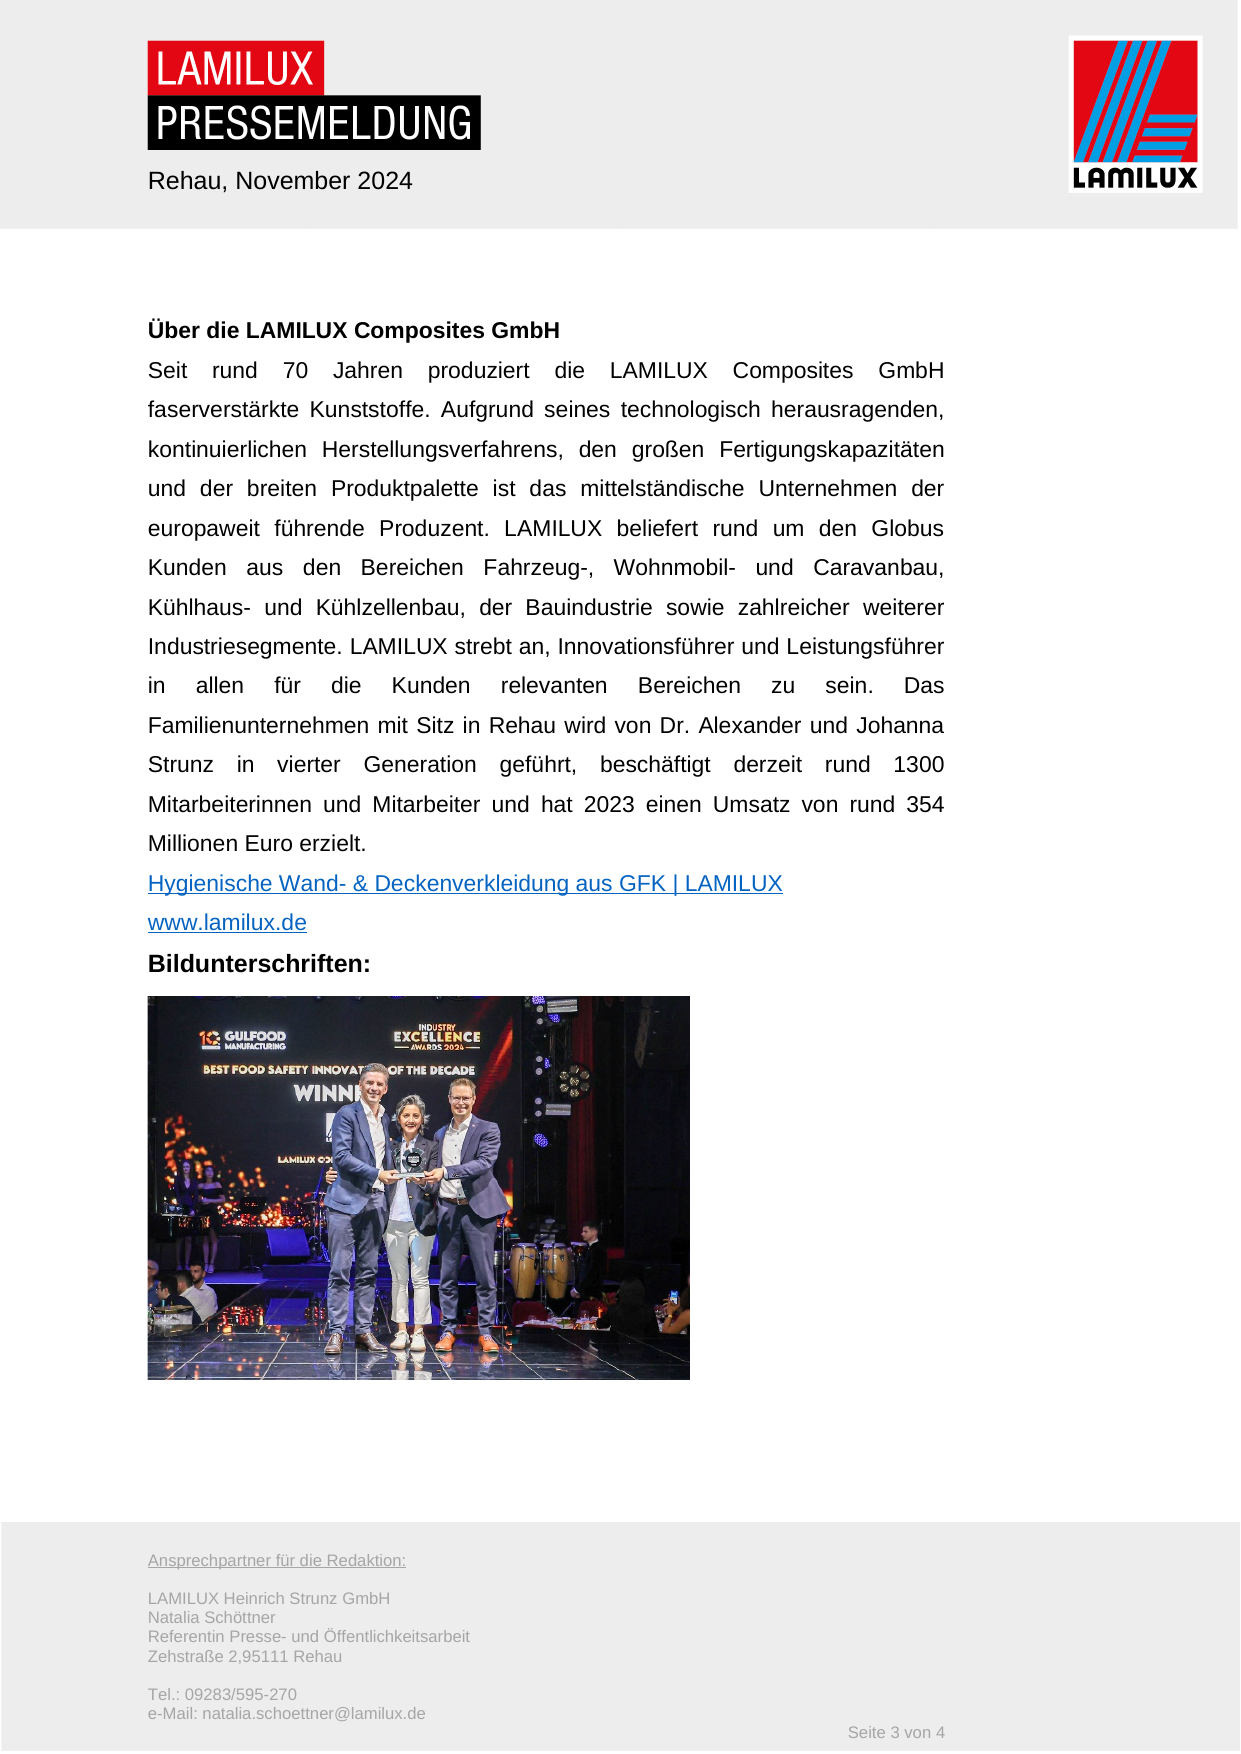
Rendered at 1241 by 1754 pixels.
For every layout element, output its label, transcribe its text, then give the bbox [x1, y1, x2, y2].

text Über die LAMILUX Composites GmbH [148, 317, 945, 343]
text www.lamilux.de [148, 909, 945, 936]
text Hygienische Wand- & Deckenverkleidung aus GFK | LAMILUX [148, 870, 945, 896]
text Seit rund 70 Jahren produziert die LAMILUX Composites GmbH faserverstärkte Kunststoffe. Aufgrund seines technologisch herausragenden, kontinuierlichen Herstellungsverfahrens, den großen Fertigungskapazitäten und der breiten Produktpalette ist das mittelständische Unternehmen der europaweit führende Produzent. LAMILUX beliefert rund um den Globus Kunden aus den Bereichen Fahrzeug-, Wohnmobil- und Caravanbau, Kühlhaus- und Kühlzellenbau, der Bauindustrie sowie zahlreicher weiterer Industriesegmente. LAMILUX strebt an, Innovationsführer und Leistungsführer in allen für die Kunden relevanten Bereichen zu sein. Das Familienunternehmen mit Sitz in Rehau wird von Dr. Alexander und Johanna Strunz in vierter Generation geführt, beschäftigt derzeit rund 1300 Mitarbeiterinnen und Mitarbeiter und hat 2023 einen Umsatz von rund 354 Millionen Euro erzielt. [148, 357, 945, 857]
picture [0, 0, 1238, 229]
picture [147, 996, 690, 1380]
text Bildunterschriften: [148, 949, 945, 977]
picture [1, 1522, 1241, 1751]
